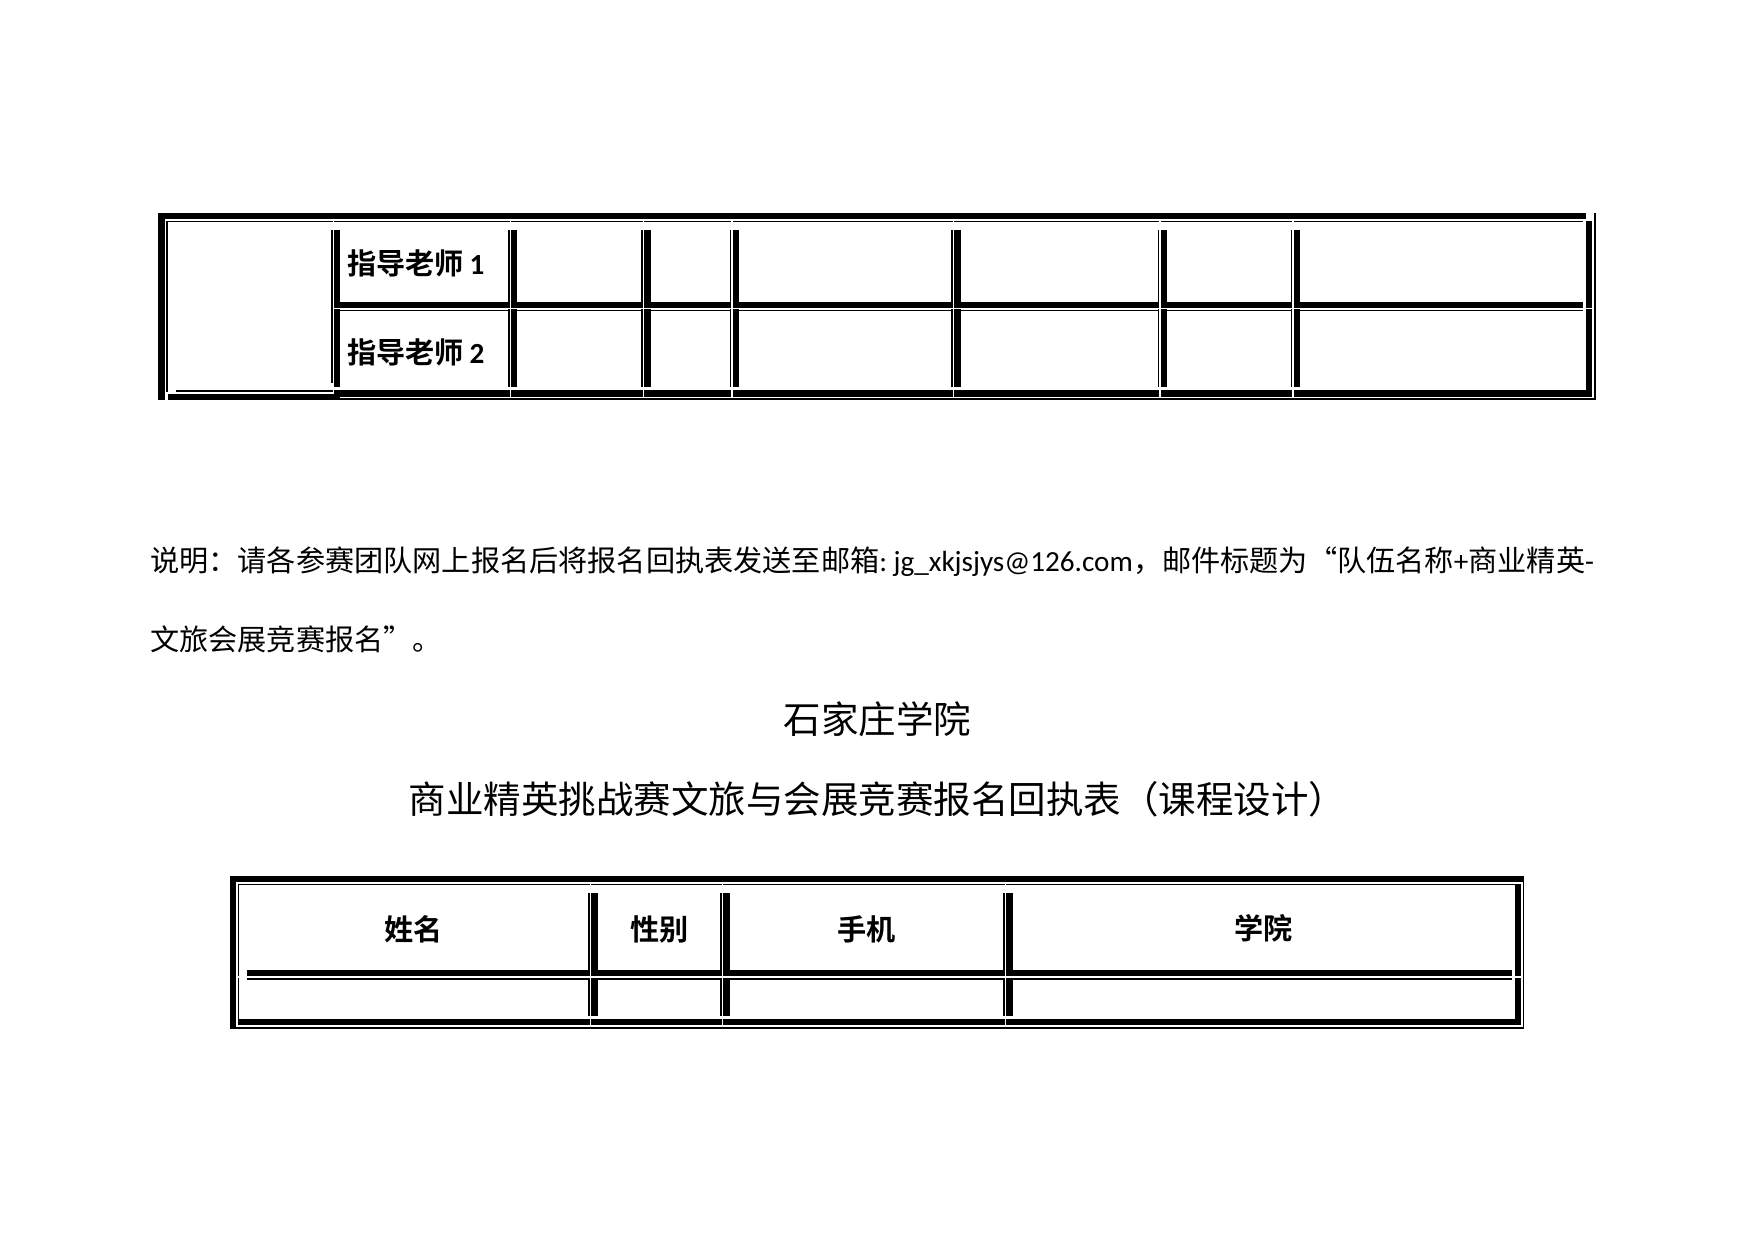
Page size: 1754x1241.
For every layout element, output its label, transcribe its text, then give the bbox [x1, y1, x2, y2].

table_header 手机 [725, 882, 1008, 970]
table_cell [646, 302, 734, 390]
table_cell [1163, 219, 1295, 302]
table_cell [1295, 302, 1591, 390]
table_cell [956, 219, 1162, 302]
table_header 学院 [1008, 885, 1515, 970]
table_cell [956, 302, 1162, 390]
text 石家庄学院 [150, 678, 1604, 757]
table_header 姓名 [236, 882, 593, 970]
table_cell 指导老师2 [336, 302, 513, 390]
table_cell [1295, 213, 1591, 302]
table_cell [734, 302, 956, 390]
table_cell [513, 302, 646, 390]
table_cell [513, 219, 646, 302]
table_cell [1008, 970, 1519, 1019]
table_cell [734, 219, 956, 302]
table_cell [236, 970, 593, 1019]
table_header 性别 [593, 882, 725, 970]
table_cell [1163, 302, 1295, 390]
table_cell [725, 970, 1008, 1019]
table_cell [593, 970, 725, 1019]
table_cell [646, 219, 734, 302]
text 说明：请各参赛团队网上报名后将报名回执表发送至邮箱: jg_xkjsjys@126.com，邮件标题为“队伍名称+商业精英-文旅会展竞赛报名”。 [150, 519, 1604, 678]
text 商业精英挑战赛文旅与会展竞赛报名回执表（课程设计） [150, 757, 1604, 836]
table_cell 指导老师1 [336, 219, 513, 302]
